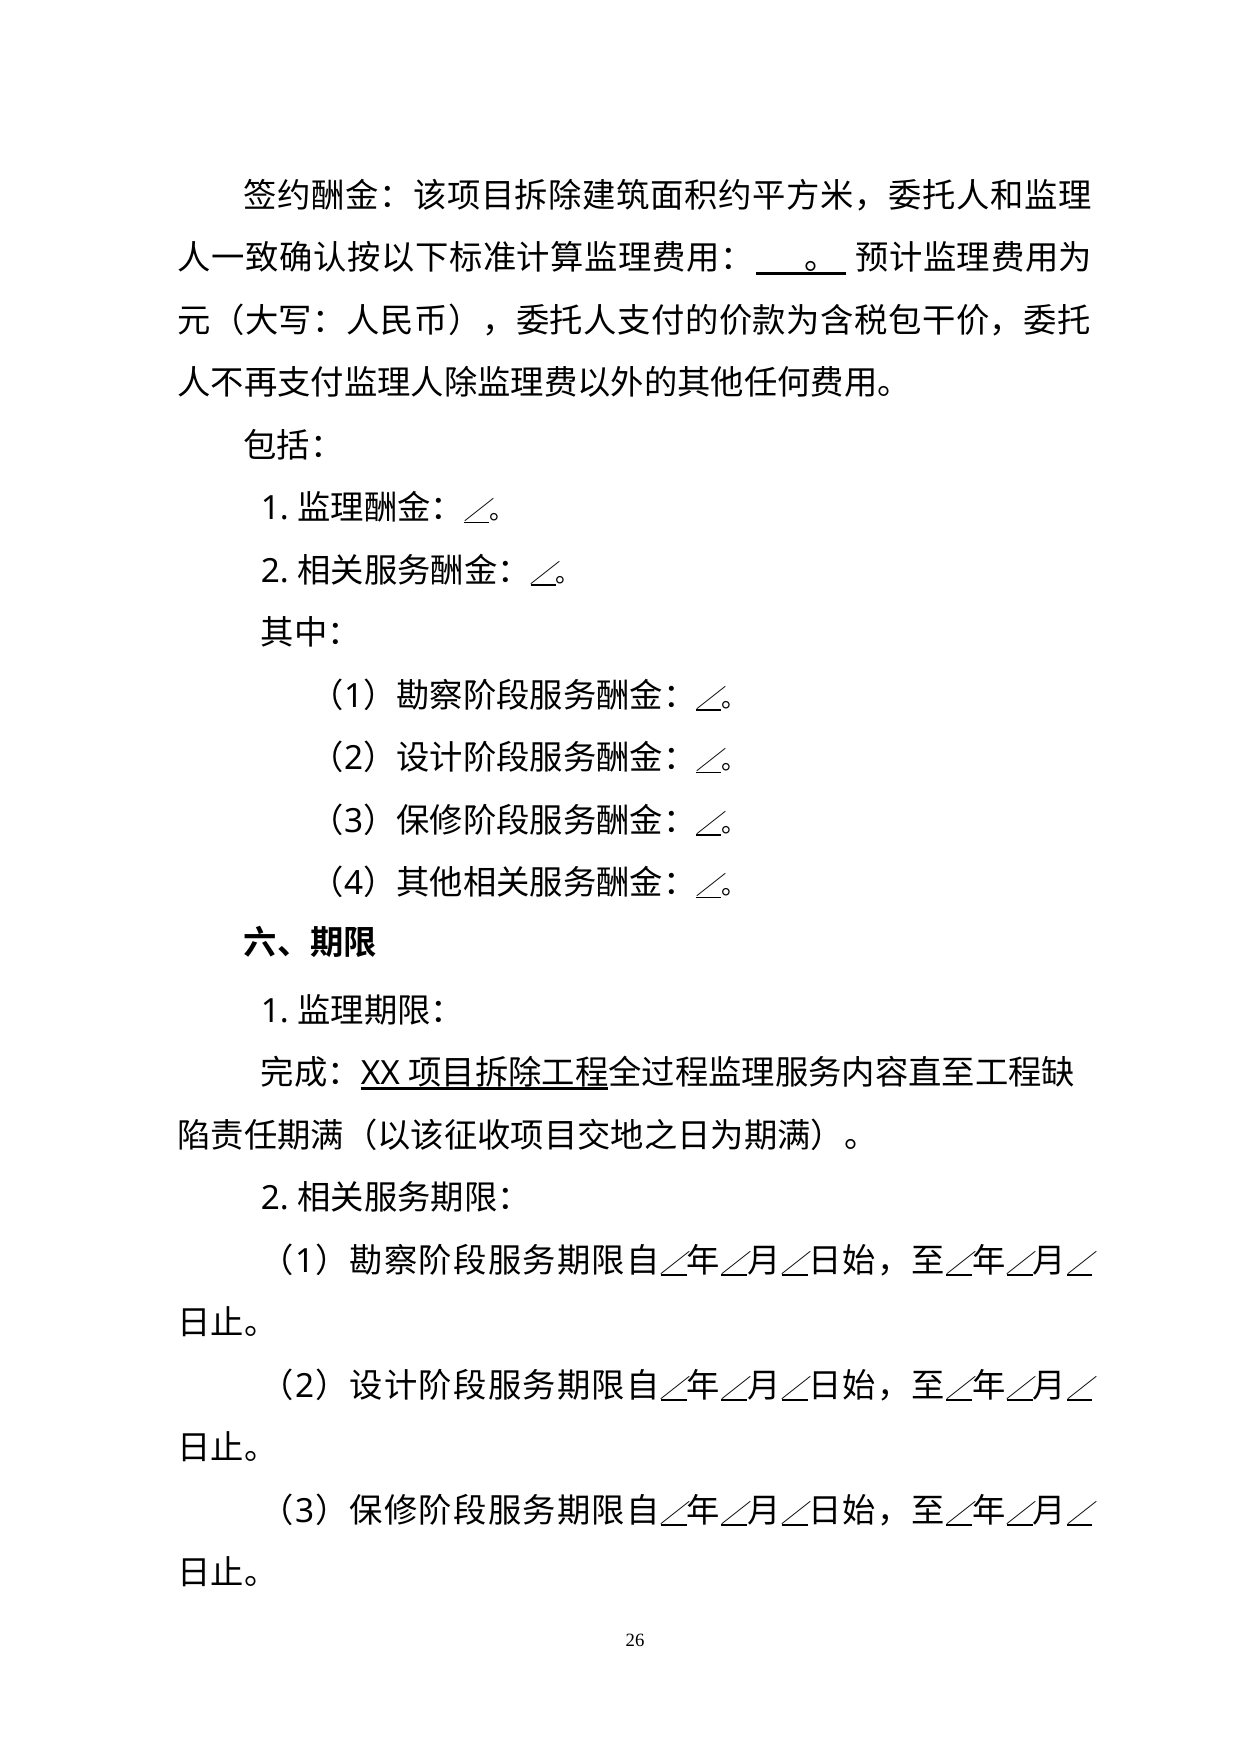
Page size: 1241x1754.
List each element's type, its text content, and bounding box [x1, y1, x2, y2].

text 1. 监理期限： [177, 972, 1092, 1034]
text （3）保修阶段服务期限自／年／月／日始，至／年／月／日止。 [177, 1472, 1092, 1597]
text （2）设计阶段服务酬金：／。 [177, 719, 1092, 782]
text 完成：XX 项目拆除工程全过程监理服务内容直至工程缺陷责任期满（以该征收项目交地之日为期满）。 [177, 1034, 1092, 1159]
text 2. 相关服务期限： [177, 1159, 1092, 1222]
text （1）勘察阶段服务酬金：／。 [177, 657, 1092, 719]
text 2. 相关服务酬金：／。 [177, 532, 1092, 594]
text （2）设计阶段服务期限自／年／月／日始，至／年／月／日止。 [177, 1347, 1092, 1472]
text 包括： [177, 407, 1092, 469]
text 六、期限 [177, 907, 1092, 972]
text 签约酬金：该项目拆除建筑面积约平方米，委托人和监理人一致确认按以下标准计算监理费用： 。 预计监理费用为 元（大写：人民币），委托人支付的价款为含税包干价，委托人不再支付监理人除监理费以外的其他任何费用。 [177, 157, 1092, 407]
text （4）其他相关服务酬金：／。 [177, 844, 1092, 907]
text 1. 监理酬金：／。 [177, 469, 1092, 532]
text 其中： [177, 594, 1092, 657]
text （3）保修阶段服务酬金：／。 [177, 782, 1092, 844]
text （1）勘察阶段服务期限自／年／月／日始，至／年／月／日止。 [177, 1222, 1092, 1347]
